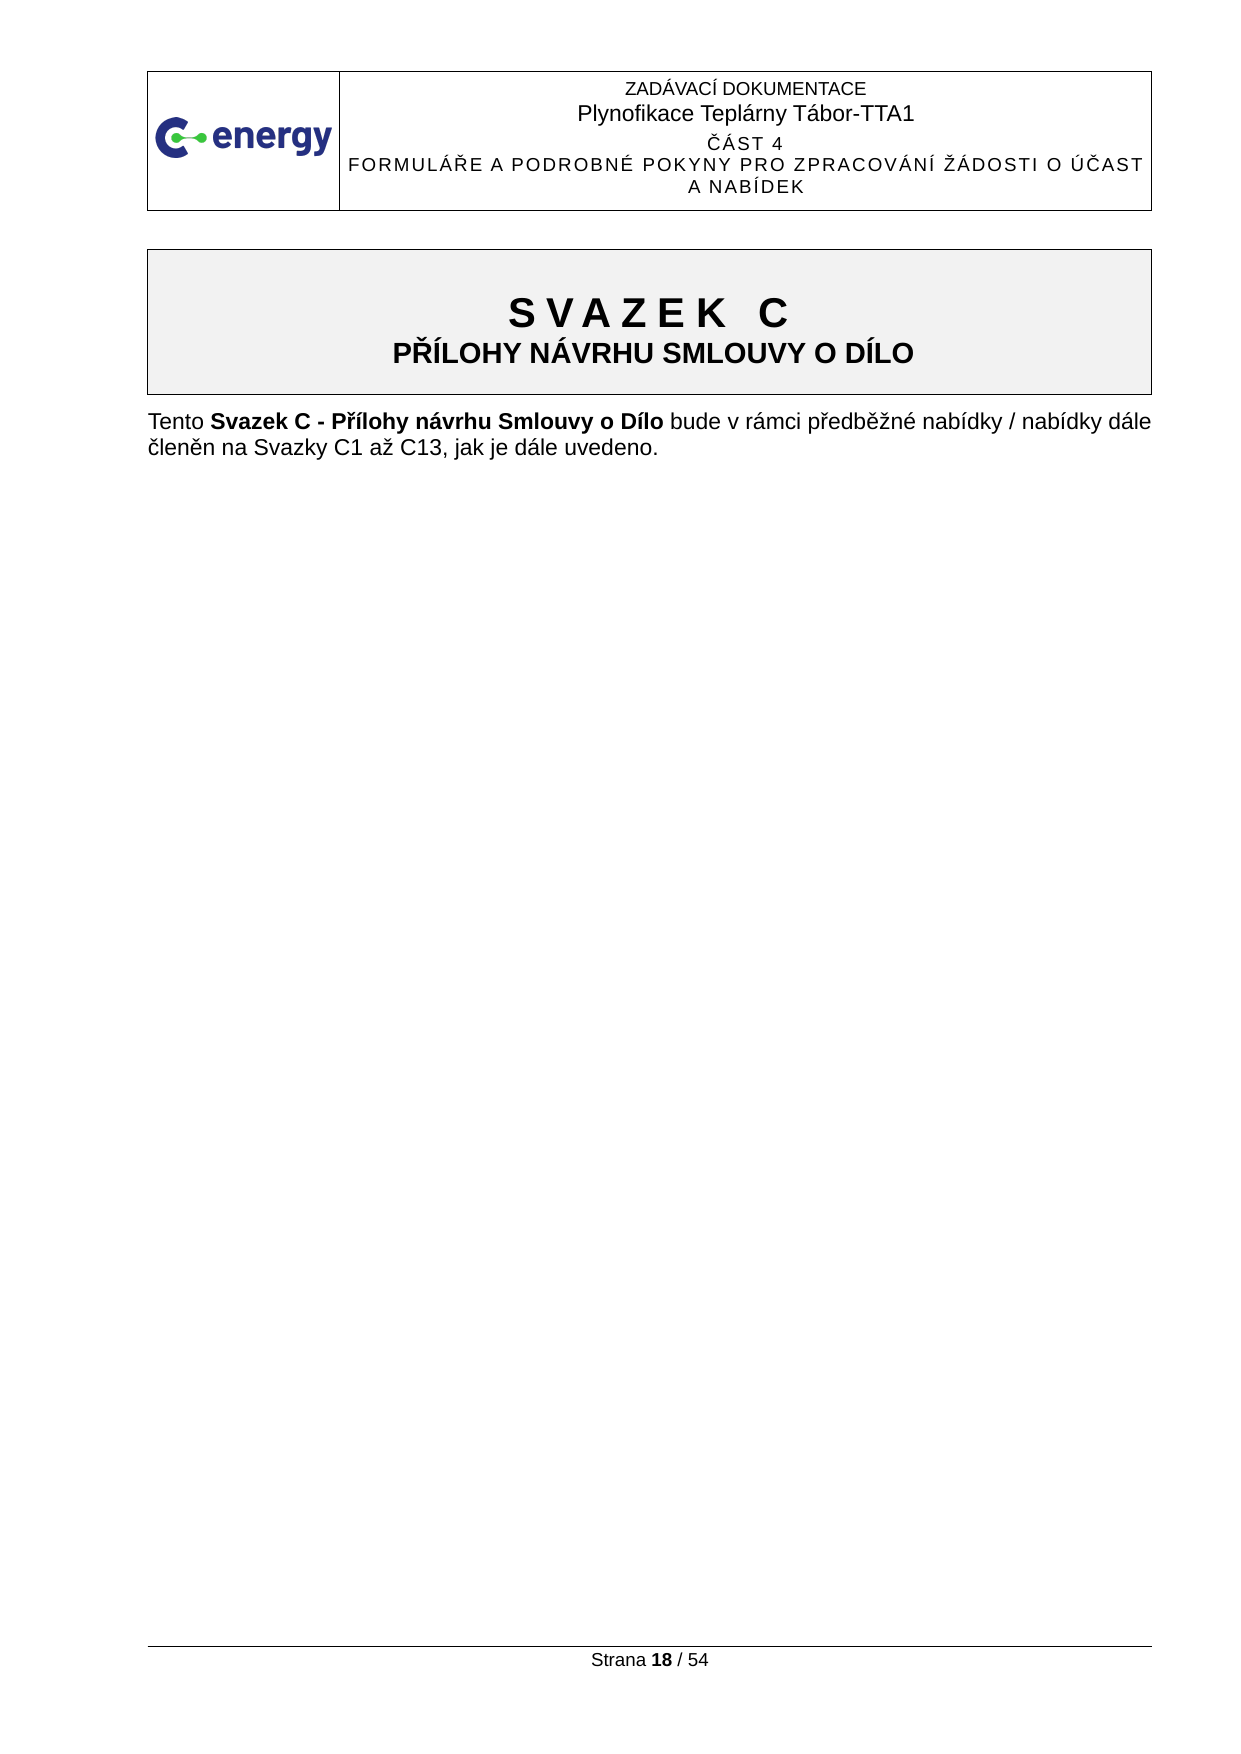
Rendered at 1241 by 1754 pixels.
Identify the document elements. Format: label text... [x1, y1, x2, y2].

text Tento Svazek C - Přílohy návrhu Smlouvy o Dílo bude v rámci předběžné nabídky / nabídky dále členěn na Svazky C1 až C13, jak je dále uvedeno. [148, 408, 1152, 461]
table_header Svazek C Přílohy návrhu smlouvy o dílo [148, 250, 1151, 394]
picture [155, 117, 332, 158]
